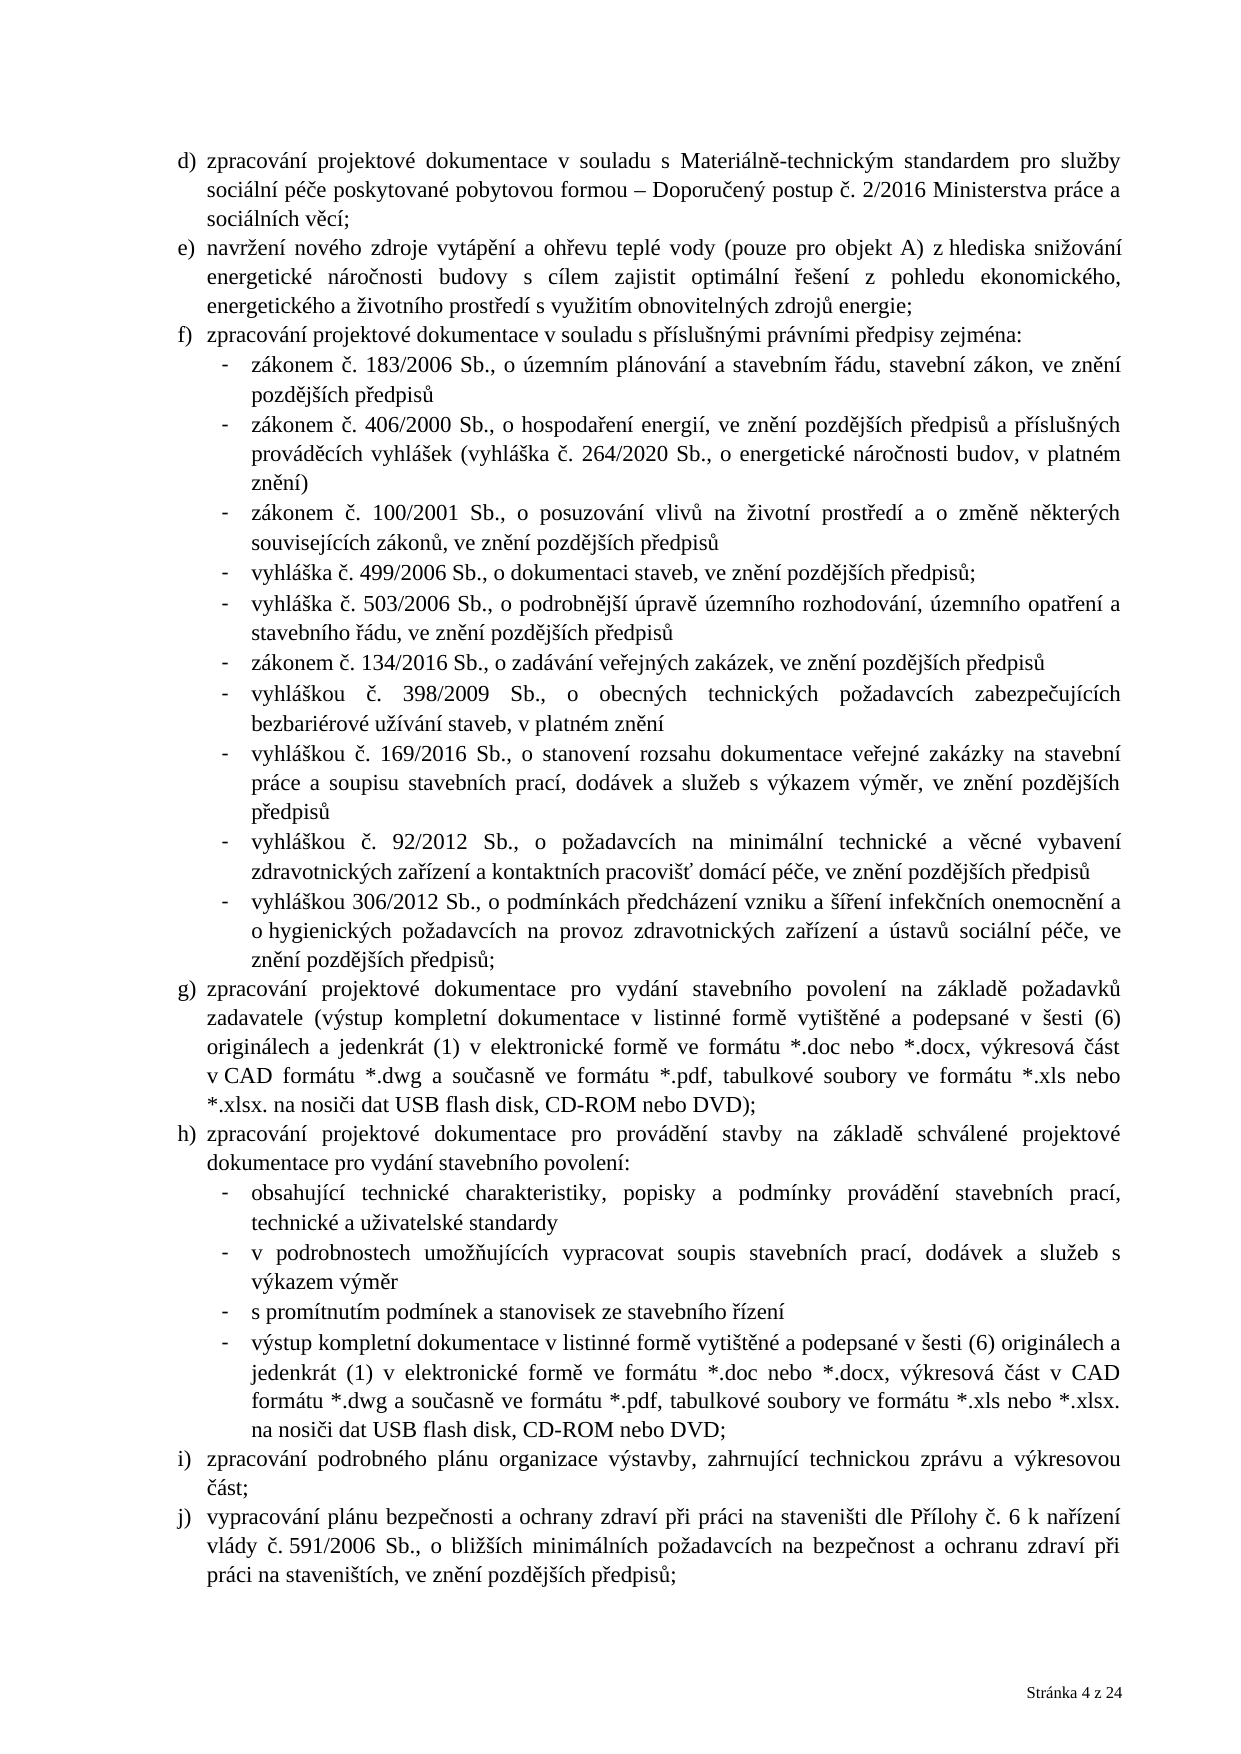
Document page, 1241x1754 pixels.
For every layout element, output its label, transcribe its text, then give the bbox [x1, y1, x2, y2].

list zpracování projektové dokumentace pro vydání stavebního povolení na základě požadavků zadavatele (výstup kompletní dokumentace v listinné formě vytištěné a podepsané v šesti (6) originálech a jedenkrát (1) v elektronické formě ve formátu *.doc nebo *.docx, výkresová část v CAD formátu *.dwg a současně ve formátu *.pdf, tabulkové soubory ve formátu *.xls nebo *.xlsx. na nosiči dat USB flash disk, CD-ROM nebo DVD); [177, 975, 1122, 1117]
list zpracování podrobného plánu organizace výstavby, zahrnující technickou zprávu a výkresovou část; [177, 1445, 1122, 1501]
list vyhláškou č. 398/2009 Sb., o obecných technických požadavcích zabezpečujících bezbariérové užívání staveb, v platném znění [221, 679, 1122, 736]
list vyhláškou 306/2012 Sb., o podmínkách předcházení vzniku a šíření infekčních onemocnění a o hygienických požadavcích na provoz zdravotnických zařízení a ústavů sociální péče, ve znění pozdějších předpisů; [221, 887, 1122, 973]
list vypracování plánu bezpečnosti a ochrany zdraví při práci na staveništi dle Přílohy č. 6 k nařízení vlády č. 591/2006 Sb., o bližších minimálních požadavcích na bezpečnost a ochranu zdraví při práci na staveništích, ve znění pozdějších předpisů; [177, 1503, 1122, 1588]
list s promítnutím podmínek a stanovisek ze stavebního řízení [221, 1297, 1122, 1325]
list v podrobnostech umožňujících vypracovat soupis stavebních prací, dodávek a služeb s výkazem výměr [221, 1238, 1122, 1294]
list zákonem č. 406/2000 Sb., o hospodaření energií, ve znění pozdějších předpisů a příslušných prováděcích vyhlášek (vyhláška č. 264/2020 Sb., o energetické náročnosti budov, v platném znění) [221, 410, 1122, 496]
list vyhláška č. 499/2006 Sb., o dokumentaci staveb, ve znění pozdějších předpisů; [221, 558, 1122, 586]
list vyhláška č. 503/2006 Sb., o podrobnější úpravě územního rozhodování, územního opatření a stavebního řádu, ve znění pozdějších předpisů [221, 589, 1122, 646]
list obsahující technické charakteristiky, popisky a podmínky provádění stavebních prací, technické a uživatelské standardy [221, 1178, 1122, 1235]
list vyhláškou č. 92/2012 Sb., o požadavcích na minimální technické a věcné vybavení zdravotnických zařízení a kontaktních pracovišť domácí péče, ve znění pozdějších předpisů [221, 827, 1122, 884]
list zpracování projektové dokumentace v souladu s Materiálně-technickým standardem pro služby sociální péče poskytované pobytovou formou – Doporučený postup č. 2/2016 Ministerstva práce a sociálních věcí; [177, 148, 1122, 232]
list zpracování projektové dokumentace pro provádění stavby na základě schválené projektové dokumentace pro vydání stavebního povolení: [177, 1120, 1122, 1175]
list zákonem č. 183/2006 Sb., o územním plánování a stavebním řádu, stavební zákon, ve znění pozdějších předpisů [221, 350, 1122, 407]
list zákonem č. 100/2001 Sb., o posuzování vlivů na životní prostředí a o změně některých souvisejících zákonů, ve znění pozdějších předpisů [221, 498, 1122, 555]
list zpracování projektové dokumentace v souladu s příslušnými právními předpisy zejména: [177, 321, 1122, 348]
list vyhláškou č. 169/2016 Sb., o stanovení rozsahu dokumentace veřejné zakázky na stavební práce a soupisu stavebních prací, dodávek a služeb s výkazem výměr, ve znění pozdějších předpisů [221, 739, 1122, 824]
list výstup kompletní dokumentace v listinné formě vytištěné a podepsané v šesti (6) originálech a jedenkrát (1) v elektronické formě ve formátu *.doc nebo *.docx, výkresová část v CAD formátu *.dwg a současně ve formátu *.pdf, tabulkové soubory ve formátu *.xls nebo *.xlsx. na nosiči dat USB flash disk, CD-ROM nebo DVD; [221, 1328, 1122, 1443]
list navržení nového zdroje vytápění a ohřevu teplé vody (pouze pro objekt A) z hlediska snižování energetické náročnosti budovy s cílem zajistit optimální řešení z pohledu ekonomického, energetického a životního prostředí s využitím obnovitelných zdrojů energie; [177, 234, 1122, 319]
list zákonem č. 134/2016 Sb., o zadávání veřejných zakázek, ve znění pozdějších předpisů [221, 648, 1122, 676]
